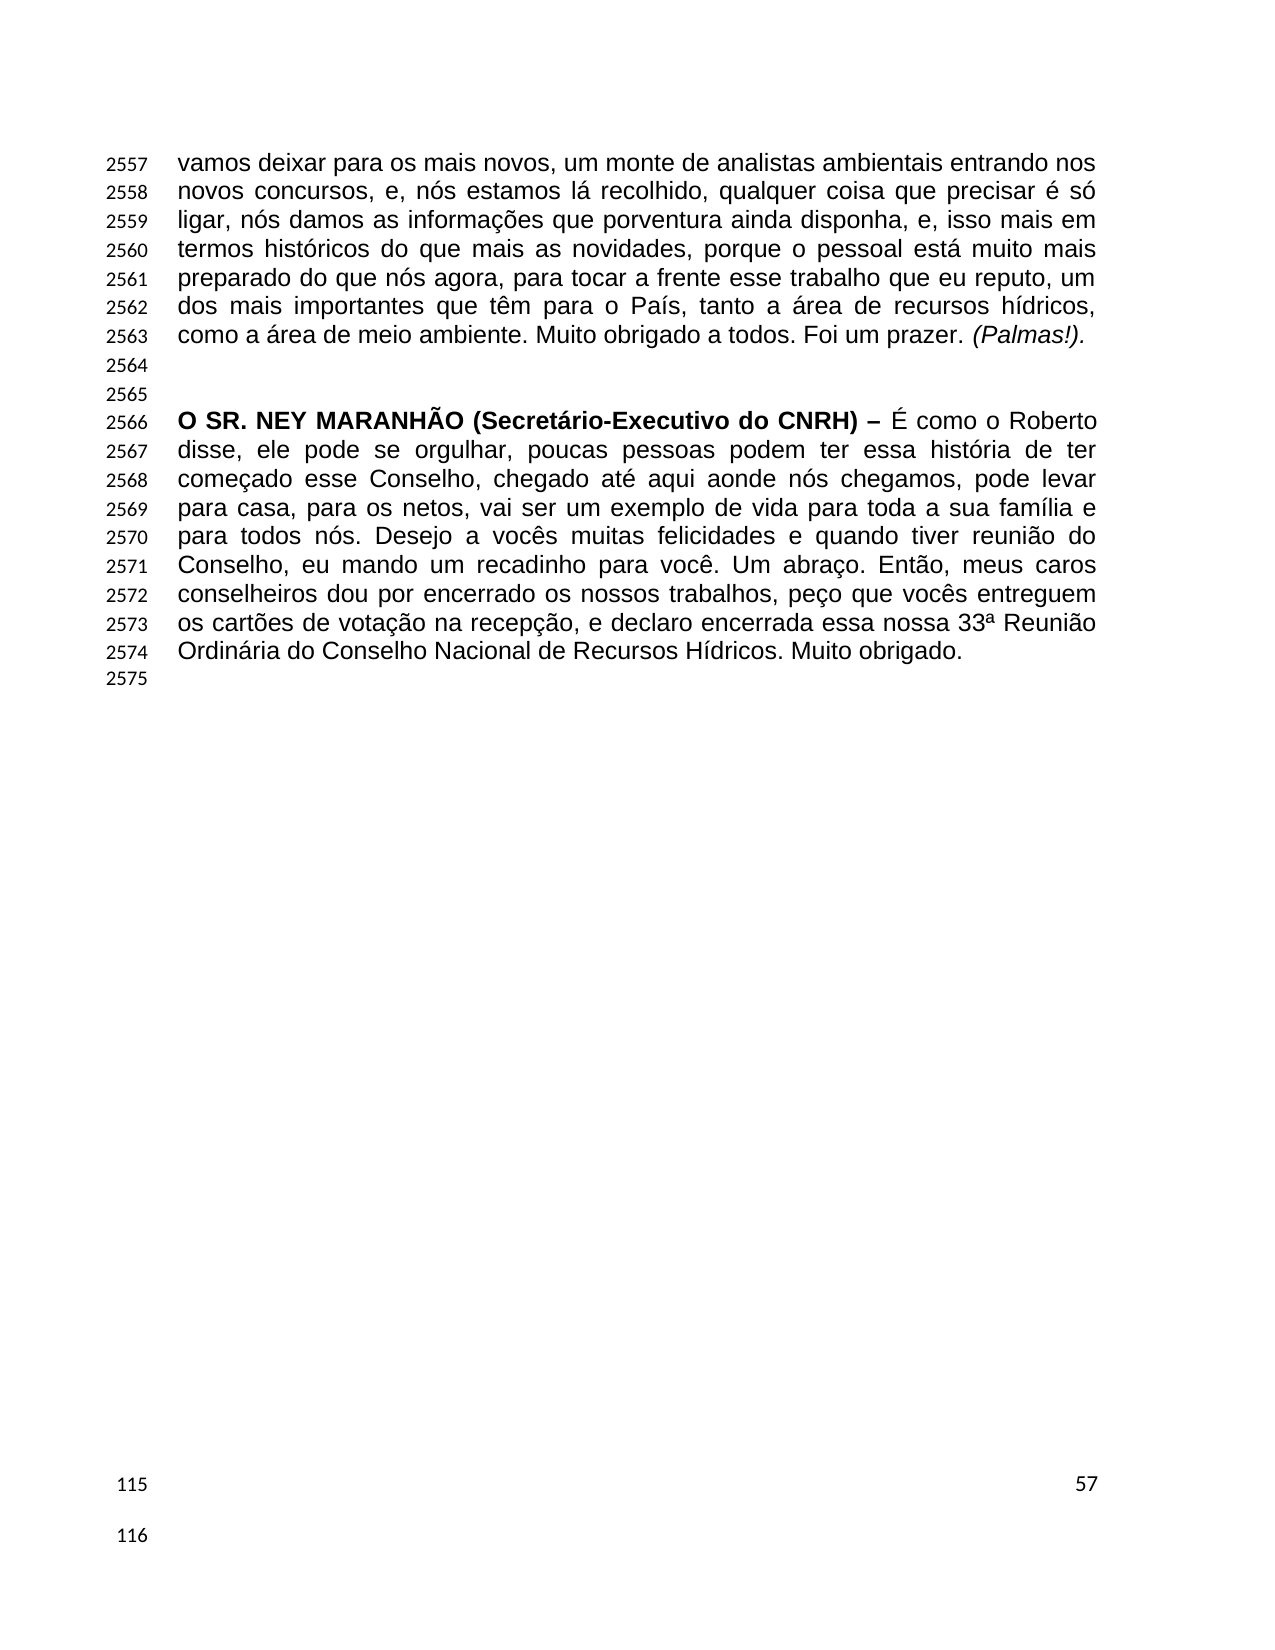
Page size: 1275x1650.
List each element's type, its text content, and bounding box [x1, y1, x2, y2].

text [177, 148, 1098, 349]
text O SR. NEY MARANHÃO (Secretário-Executivo do CNRH) – É como o Roberto disse, ele pode se orgulhar, poucas pessoas podem ter essa história de ter começado esse Conselho, chegado até aqui aonde nós chegamos, pode levar para casa, para os netos, vai ser um exemplo de vida para toda a sua família e para todos nós. Desejo a vocês muitas felicidades e quando tiver reunião do Conselho, eu mando um recadinho para você. Um abraço. Então, meus caros conselheiros dou por encerrado os nossos trabalhos, peço que vocês entreguem os cartões de votação na recepção, e declaro encerrada essa nossa 33ª Reunião Ordinária do Conselho Nacional de Recursos Hídricos. Muito obrigado. [177, 406, 1098, 665]
